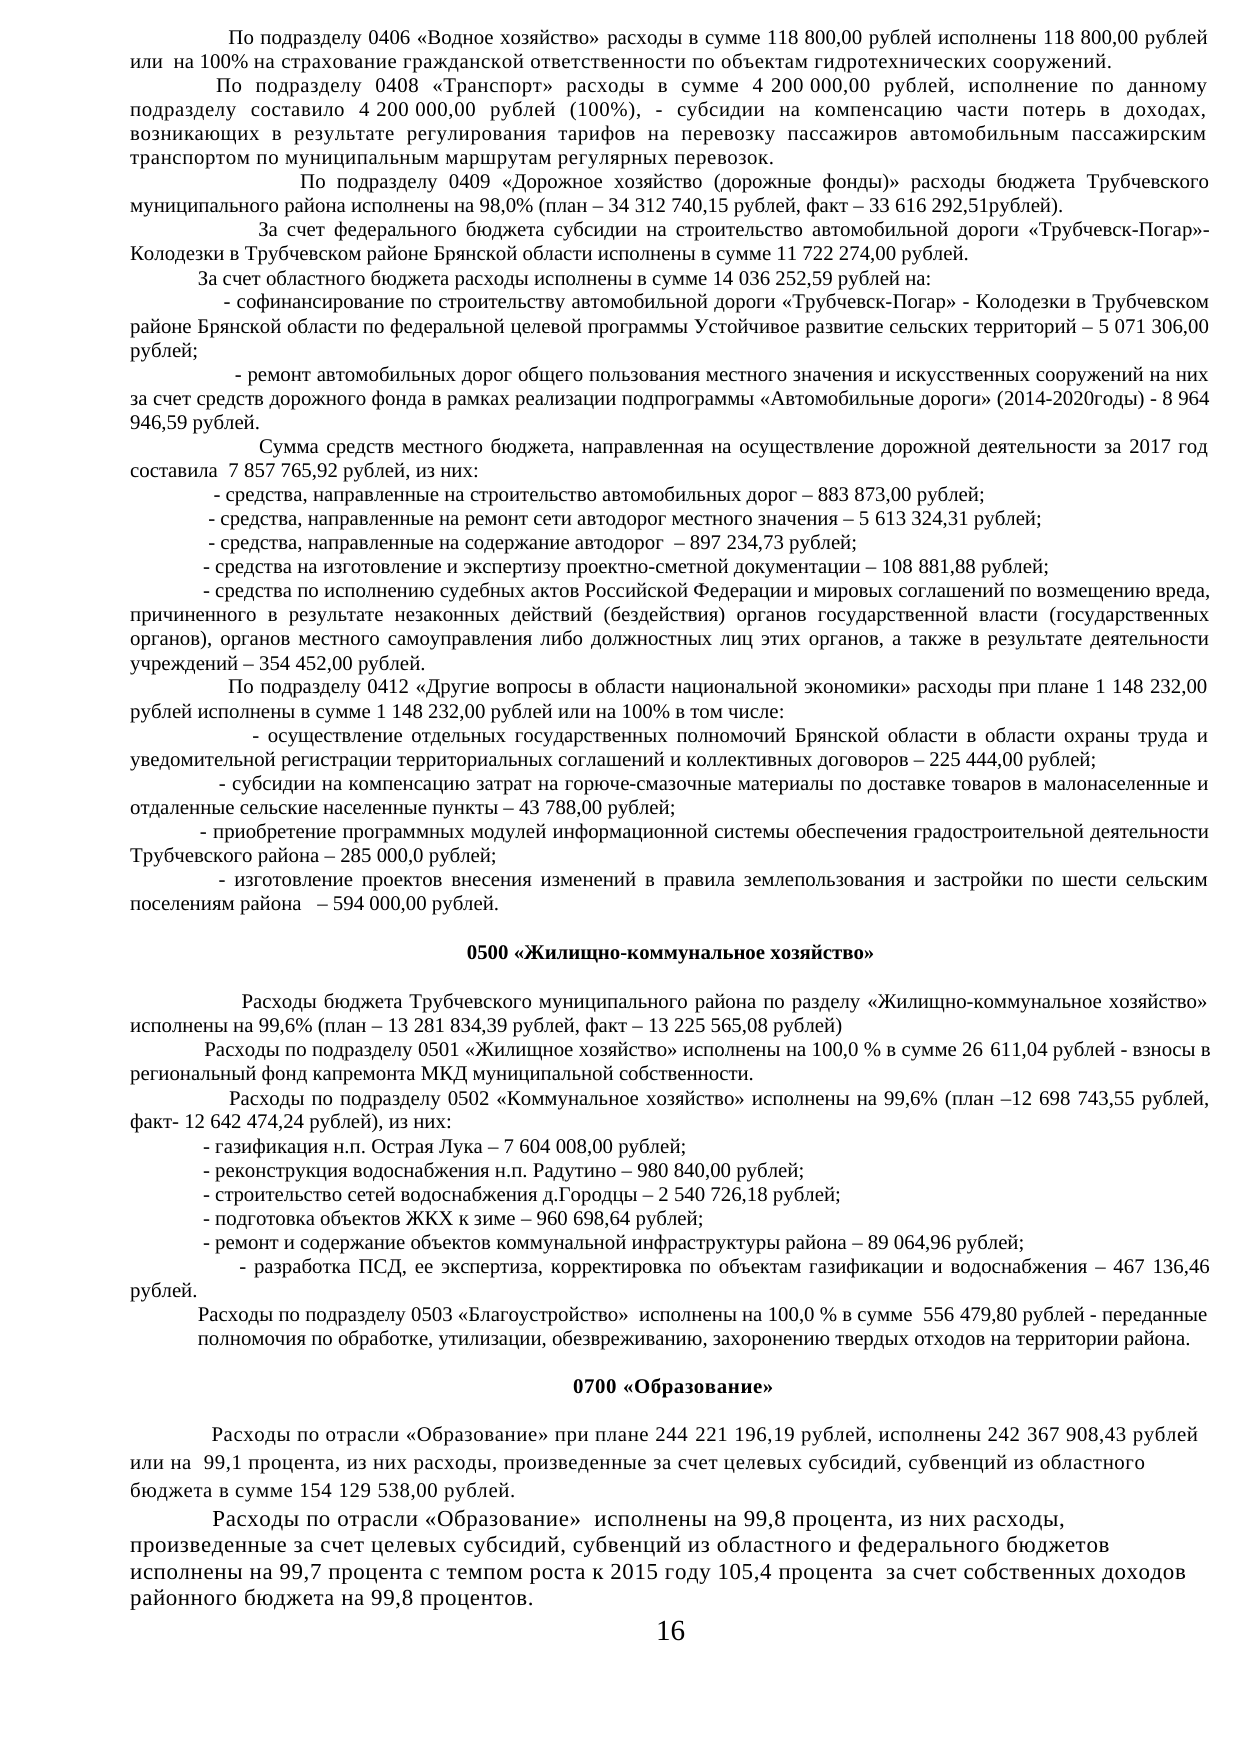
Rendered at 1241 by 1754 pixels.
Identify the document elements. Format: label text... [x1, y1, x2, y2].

text По подразделу 0406 «Водное хозяйство» расходы в сумме 118 800,00 рублей исполнены 118 800,00 рублей или на 100% на страхование гражданской ответственности по объектам гидротехнических сооружений. [130, 25, 1208, 73]
text Расходы по подразделу 0501 «Жилищное хозяйство» исполнены на 100,0 % в сумме 26 611,04 рублей - взносы в региональный фонд капремонта МКД муниципальной собственности. [130, 1037, 1211, 1085]
text Расходы бюджета Трубчевского муниципального района по разделу «Жилищно-коммунальное хозяйство» исполнены на 99,6% (план – 13 281 834,39 рублей, факт – 13 225 565,08 рублей) [130, 989, 1211, 1037]
text Расходы по отрасли «Образование» исполнены на 99,8 процента, из них расходы, произведенные за счет целевых субсидий, субвенций из областного и федерального бюджетов исполнены на 99,7 процента с темпом роста к 2015 году 105,4 процента за счет собственных доходов районного бюджета на 99,8 процентов. [130, 1505, 1211, 1611]
text - средства по исполнению судебных актов Российской Федерации и мировых соглашений по возмещению вреда, причиненного в результате незаконных действий (бездействия) органов государственной власти (государственных органов), органов местного самоуправления либо должностных лиц этих органов, а также в результате деятельности учреждений – 354 452,00 рублей. [130, 578, 1211, 674]
text Расходы по подразделу 0503 «Благоустройство» исполнены на 100,0 % в сумме 556 479,80 рублей - переданные [130, 1302, 1211, 1326]
text Расходы по отрасли «Образование» при плане 244 221 196,19 рублей, исполнены 242 367 908,43 рублей или на 99,1 процента, из них расходы, произведенные за счет целевых субсидий, субвенций из областного бюджета в сумме 154 129 538,00 рублей. [130, 1422, 1211, 1502]
text 0500 «Жилищно-коммунальное хозяйство» [130, 940, 1211, 964]
text Сумма средств местного бюджета, направленная на осуществление дорожной деятельности за 2017 год составила 7 857 765,92 рублей, из них: [130, 434, 1211, 482]
text - средства, направленные на ремонт сети автодорог местного значения – 5 613 324,31 рублей; [130, 506, 1211, 530]
text полномочия по обработке, утилизации, обезвреживанию, захоронению твердых отходов на территории района. [130, 1326, 1211, 1350]
text - софинансирование по строительству автомобильной дороги «Трубчевск-Погар» - Колодезки в Трубчевском районе Брянской области по федеральной целевой программы Устойчивое развитие сельских территорий – 5 071 306,00 рублей; [130, 289, 1211, 362]
text За счет федерального бюджета субсидии на строительство автомобильной дороги «Трубчевск-Погар»-Колодезки в Трубчевском районе Брянской области исполнены в сумме 11 722 274,00 рублей. [130, 217, 1211, 265]
text - газификация н.п. Острая Лука – 7 604 008,00 рублей; [130, 1133, 1211, 1158]
text - приобретение программных модулей информационной системы обеспечения градостроительной деятельности Трубчевского района – 285 000,0 рублей; [130, 819, 1211, 867]
text - осуществление отдельных государственных полномочий Брянской области в области охраны труда и уведомительной регистрации территориальных соглашений и коллективных договоров – 225 444,00 рублей; [130, 723, 1211, 771]
text - изготовление проектов внесения изменений в правила землепользования и застройки по шести сельским поселениям района – 594 000,00 рублей. [130, 867, 1211, 915]
text - реконструкция водоснабжения н.п. Радутино – 980 840,00 рублей; [130, 1158, 1211, 1182]
text - средства, направленные на строительство автомобильных дорог – 883 873,00 рублей; [130, 482, 1211, 506]
text За счет областного бюджета расходы исполнены в сумме 14 036 252,59 рублей на: [130, 265, 1211, 289]
text Расходы по подразделу 0502 «Коммунальное хозяйство» исполнены на 99,6% (план –12 698 743,55 рублей, факт- 12 642 474,24 рублей), из них: [130, 1085, 1211, 1133]
text По подразделу 0408 «Транспорт» расходы в сумме 4 200 000,00 рублей, исполнение по данному подразделу составило 4 200 000,00 рублей (100%), - субсидии на компенсацию части потерь в доходах, возникающих в результате регулирования тарифов на перевозку пассажиров автомобильным пассажирским транспортом по муниципальным маршрутам регулярных перевозок. [130, 73, 1208, 169]
text - субсидии на компенсацию затрат на горюче-смазочные материалы по доставке товаров в малонаселенные и отдаленные сельские населенные пункты – 43 788,00 рублей; [130, 771, 1211, 819]
text - строительство сетей водоснабжения д.Городцы – 2 540 726,18 рублей; [130, 1182, 1211, 1206]
text По подразделу 0412 «Другие вопросы в области национальной экономики» расходы при плане 1 148 232,00 рублей исполнены в сумме 1 148 232,00 рублей или на 100% в том числе: [130, 674, 1211, 723]
text - средства на изготовление и экспертизу проектно-сметной документации – 108 881,88 рублей; [130, 554, 1211, 578]
text - средства, направленные на содержание автодорог – 897 234,73 рублей; [130, 530, 1211, 554]
text - разработка ПСД, ее экспертиза, корректировка по объектам газификации и водоснабжения – 467 136,46 рублей. [130, 1254, 1211, 1302]
text По подразделу 0409 «Дорожное хозяйство (дорожные фонды)» расходы бюджета Трубчевского муниципального района исполнены на 98,0% (план – 34 312 740,15 рублей, факт – 33 616 292,51рублей). [130, 169, 1211, 217]
text - подготовка объектов ЖКХ к зиме – 960 698,64 рублей; [130, 1206, 1211, 1230]
text - ремонт и содержание объектов коммунальной инфраструктуры района – 89 064,96 рублей; [130, 1230, 1211, 1254]
text - ремонт автомобильных дорог общего пользования местного значения и искусственных сооружений на них за счет средств дорожного фонда в рамках реализации подпрограммы «Автомобильные дороги» (2014-2020годы) - 8 964 946,59 рублей. [130, 362, 1211, 434]
text 0700 «Образование» [130, 1374, 1211, 1398]
